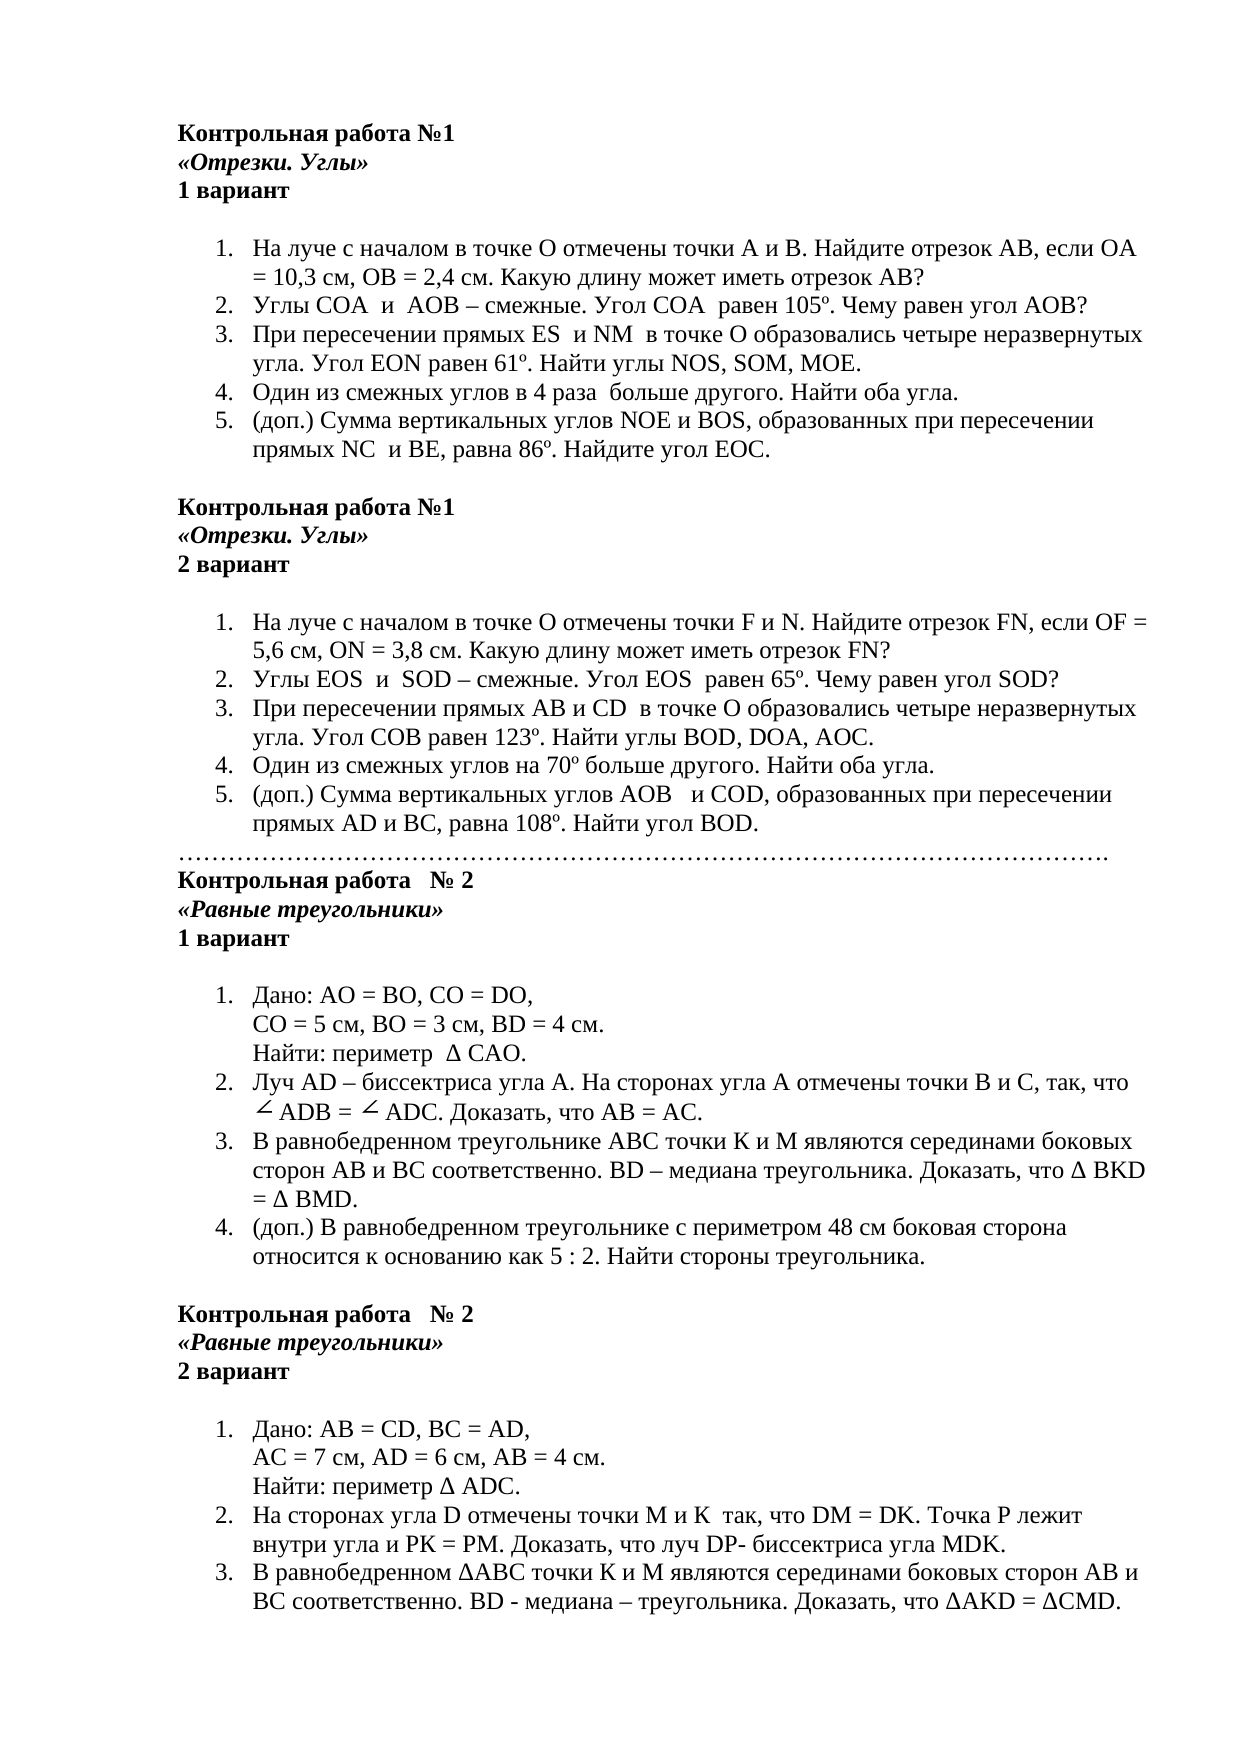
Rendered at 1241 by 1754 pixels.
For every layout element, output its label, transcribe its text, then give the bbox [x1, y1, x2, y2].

list При пересечении прямых АВ и CD в точке О образовались четыре неразвернутых угла. Угол СОВ равен 123º. Найти углы BOD, DOА, АOC. [215, 693, 1152, 751]
list Найти: периметр Δ САО. [252, 1038, 1152, 1067]
list AC = 7 см, AD = 6 см, АВ = 4 см. [252, 1442, 1152, 1471]
list (доп.) В равнобедренном треугольнике с периметром 48 см боковая сторона относится к основанию как 5 : 2. Найти стороны треугольника. [215, 1212, 1152, 1270]
list На луче с началом в точке О отмечены точки А и В. Найдите отрезок АВ, если OА = 10,3 см, OВ = 2,4 см. Какую длину может иметь отрезок АВ? [215, 233, 1152, 291]
text 1 вариант [177, 923, 1152, 952]
list Найти: периметр Δ ADC. [252, 1471, 1152, 1500]
text «Отрезки. Углы» [177, 521, 1152, 549]
text 2 вариант [177, 1356, 1152, 1385]
list (доп.) Сумма вертикальных углов NOE и BOS, образованных при пересечении прямых NC и BE, равна 86º. Найдите угол ЕОС. [215, 406, 1152, 463]
text Контрольная работа № 2 [177, 866, 1152, 894]
list В равнобедренном треугольнике АВС точки К и М являются серединами боковых сторон АВ и ВС соответственно. BD – медиана треугольника. Доказать, что Δ BKD = Δ BMD. [215, 1126, 1152, 1212]
list (доп.) Сумма вертикальных углов АОВ и СОD, образованных при пересечении прямых AD и ВС, равна 108º. Найти угол BOD. [215, 779, 1152, 837]
list Дано: АО = ВО, СО = DO, [215, 981, 1152, 1009]
text …………………………………………………………………………………………………. [177, 837, 1152, 866]
text «Равные треугольники» [177, 894, 1152, 923]
text 1 вариант [177, 176, 1152, 204]
list Дано: AB = CD, BC = AD, [215, 1414, 1152, 1442]
text Контрольная работа №1 [177, 118, 1152, 147]
list На луче с началом в точке О отмечены точки F и N. Найдите отрезок FN, если OF = 5,6 см, ON = 3,8 см. Какую длину может иметь отрезок FN? [215, 607, 1152, 664]
list На сторонах угла D отмечены точки М и К так, что DM = DK. Точка Р лежит внутри угла и РК = РМ. Доказать, что луч DP- биссектриса угла MDK. [215, 1500, 1152, 1557]
list Один из смежных углов на 70º больше другого. Найти оба угла. [215, 751, 1152, 779]
text Контрольная работа № 2 [177, 1299, 1152, 1327]
text 2 вариант [177, 549, 1152, 578]
list При пересечении прямых ES и NM в точке О образовались четыре неразвернутых угла. Угол EON равен 61º. Найти углы NOS, SOM, MOE. [215, 319, 1152, 377]
text «Отрезки. Углы» [177, 147, 1152, 176]
list Углы СОА и АОВ – смежные. Угол СОА равен 105º. Чему равен угол АОВ? [215, 291, 1152, 319]
list Луч AD – биссектриса угла А. На сторонах угла А отмечены точки В и С, так, что ADB = ADC. Доказать, что АВ = АС. [215, 1067, 1152, 1126]
text Контрольная работа №1 [177, 492, 1152, 521]
list СО = 5 см, ВО = 3 см, BD = 4 см. [252, 1009, 1152, 1038]
list Один из смежных углов в 4 раза больше другого. Найти оба угла. [215, 377, 1152, 406]
text «Равные треугольники» [177, 1327, 1152, 1356]
list Углы EOS и SOD – смежные. Угол EOS равен 65º. Чему равен угол SOD? [215, 664, 1152, 693]
list В равнобедренном ΔАВС точки К и М являются серединами боковых сторон АВ и ВС соответственно. BD - медиана – треугольника. Доказать, что ΔAKD = ΔCMD. [215, 1557, 1152, 1615]
